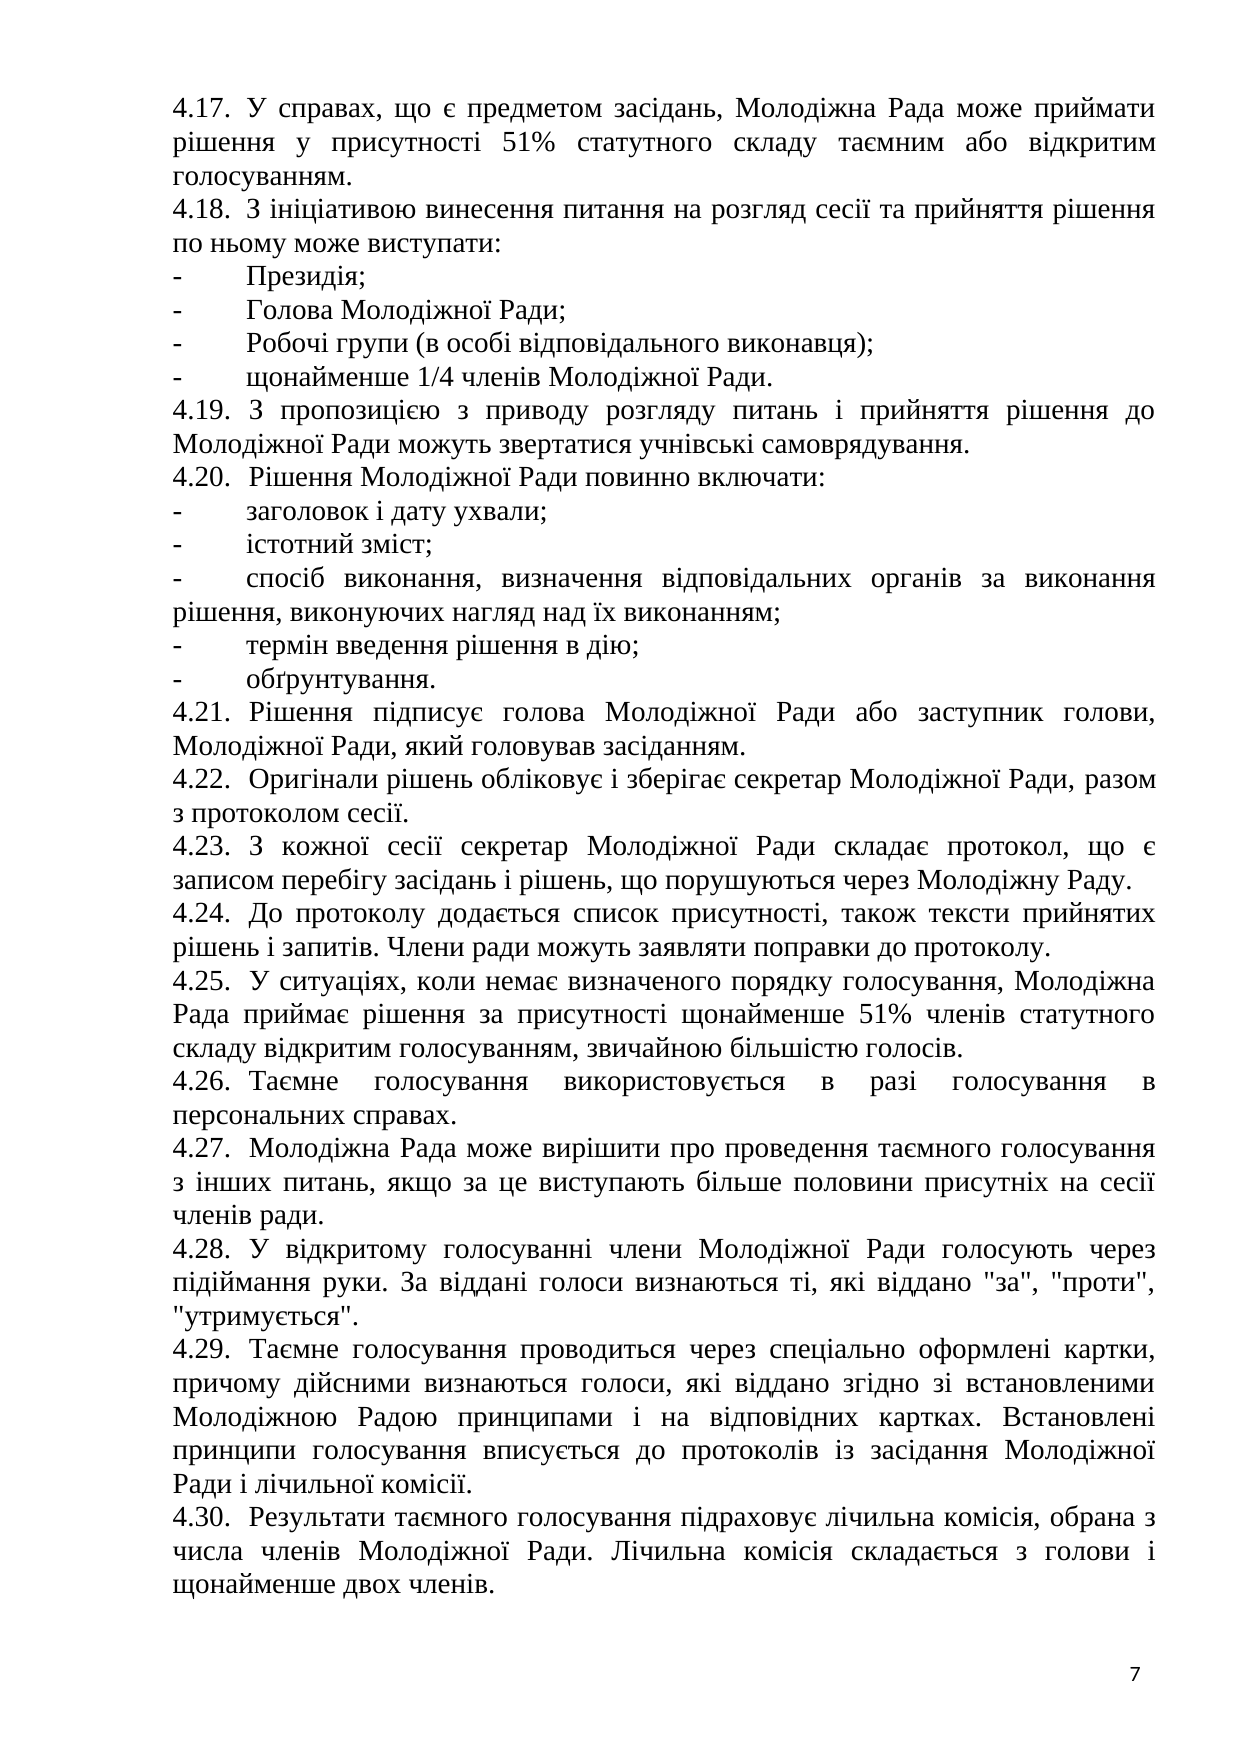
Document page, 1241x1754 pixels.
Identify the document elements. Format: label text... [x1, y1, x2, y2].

list У відкритому голосуванні члени Молодіжної Ради голосують через підіймання руки. За віддані голоси визнаються ті, які віддано "за", "проти", "утримується". [172, 1231, 1156, 1332]
list Таємне голосування проводиться через спеціально оформлені картки, причому дійсними визнаються голоси, які віддано згідно зі встановленими Молодіжною Радою принципами і на відповідних картках. Встановлені принципи голосування вписується до протоколів із засідання Молодіжної Ради і лічильної комісії. [172, 1332, 1156, 1500]
list обґрунтування. [172, 661, 1156, 695]
list Результати таємного голосування підраховує лічильна комісія, обрана з числа членів Молодіжної Ради. Лічильна комісія складається з голови і щонайменше двох членів. [172, 1500, 1156, 1600]
list заголовок і дату ухвали; [172, 493, 1156, 527]
list істотний зміст; [172, 527, 1156, 561]
list Молодіжна Рада може вирішити про проведення таємного голосування з інших питань, якщо за це виступають більше половини присутніх на сесії членів ради. [172, 1131, 1156, 1231]
list Оригінали рішень обліковує і зберігає секретар Молодіжної Ради, разом з протоколом сесії. [172, 762, 1156, 829]
list З пропозицією з приводу розгляду питань і прийняття рішення до Молодіжної Ради можуть звертатися учнівські самоврядування. [172, 393, 1156, 460]
list Голова Молодіжної Ради; [172, 292, 1156, 326]
list щонайменше 1/4 членів Молодіжної Ради. [172, 359, 1156, 393]
list У ситуаціях, коли немає визначеного порядку голосування, Молодіжна Рада приймає рішення за присутності щонайменше 51% членів статутного складу відкритим голосуванням, звичайною більшістю голосів. [172, 963, 1156, 1064]
list Таємне голосування використовується в разі голосування в персональних справах. [172, 1064, 1156, 1131]
list Рішення підписує голова Молодіжної Ради або заступник голови, Молодіжної Ради, який головував засіданням. [172, 695, 1156, 762]
list термін введення рішення в дію; [172, 628, 1156, 661]
list Президія; [172, 259, 1156, 292]
list У справах, що є предметом засідань, Молодіжна Рада може приймати рішення у присутності 51% статутного складу таємним або відкритим голосуванням. [172, 91, 1156, 192]
list Рішення Молодіжної Ради повинно включати: [172, 460, 1156, 493]
list З кожної сесії секретар Молодіжної Ради складає протокол, що є записом перебігу засідань і рішень, що порушуються через Молодіжну Раду. [172, 829, 1156, 896]
list До протоколу додається список присутності, також тексти прийнятих рішень і запитів. Члени ради можуть заявляти поправки до протоколу. [172, 896, 1156, 963]
list З ініціативою винесення питання на розгляд сесії та прийняття рішення по ньому може виступати: [172, 192, 1156, 259]
list Робочі групи (в особі відповідального виконавця); [172, 326, 1156, 359]
list спосіб виконання, визначення відповідальних органів за виконання рішення, виконуючих нагляд над їх виконанням; [172, 561, 1156, 628]
